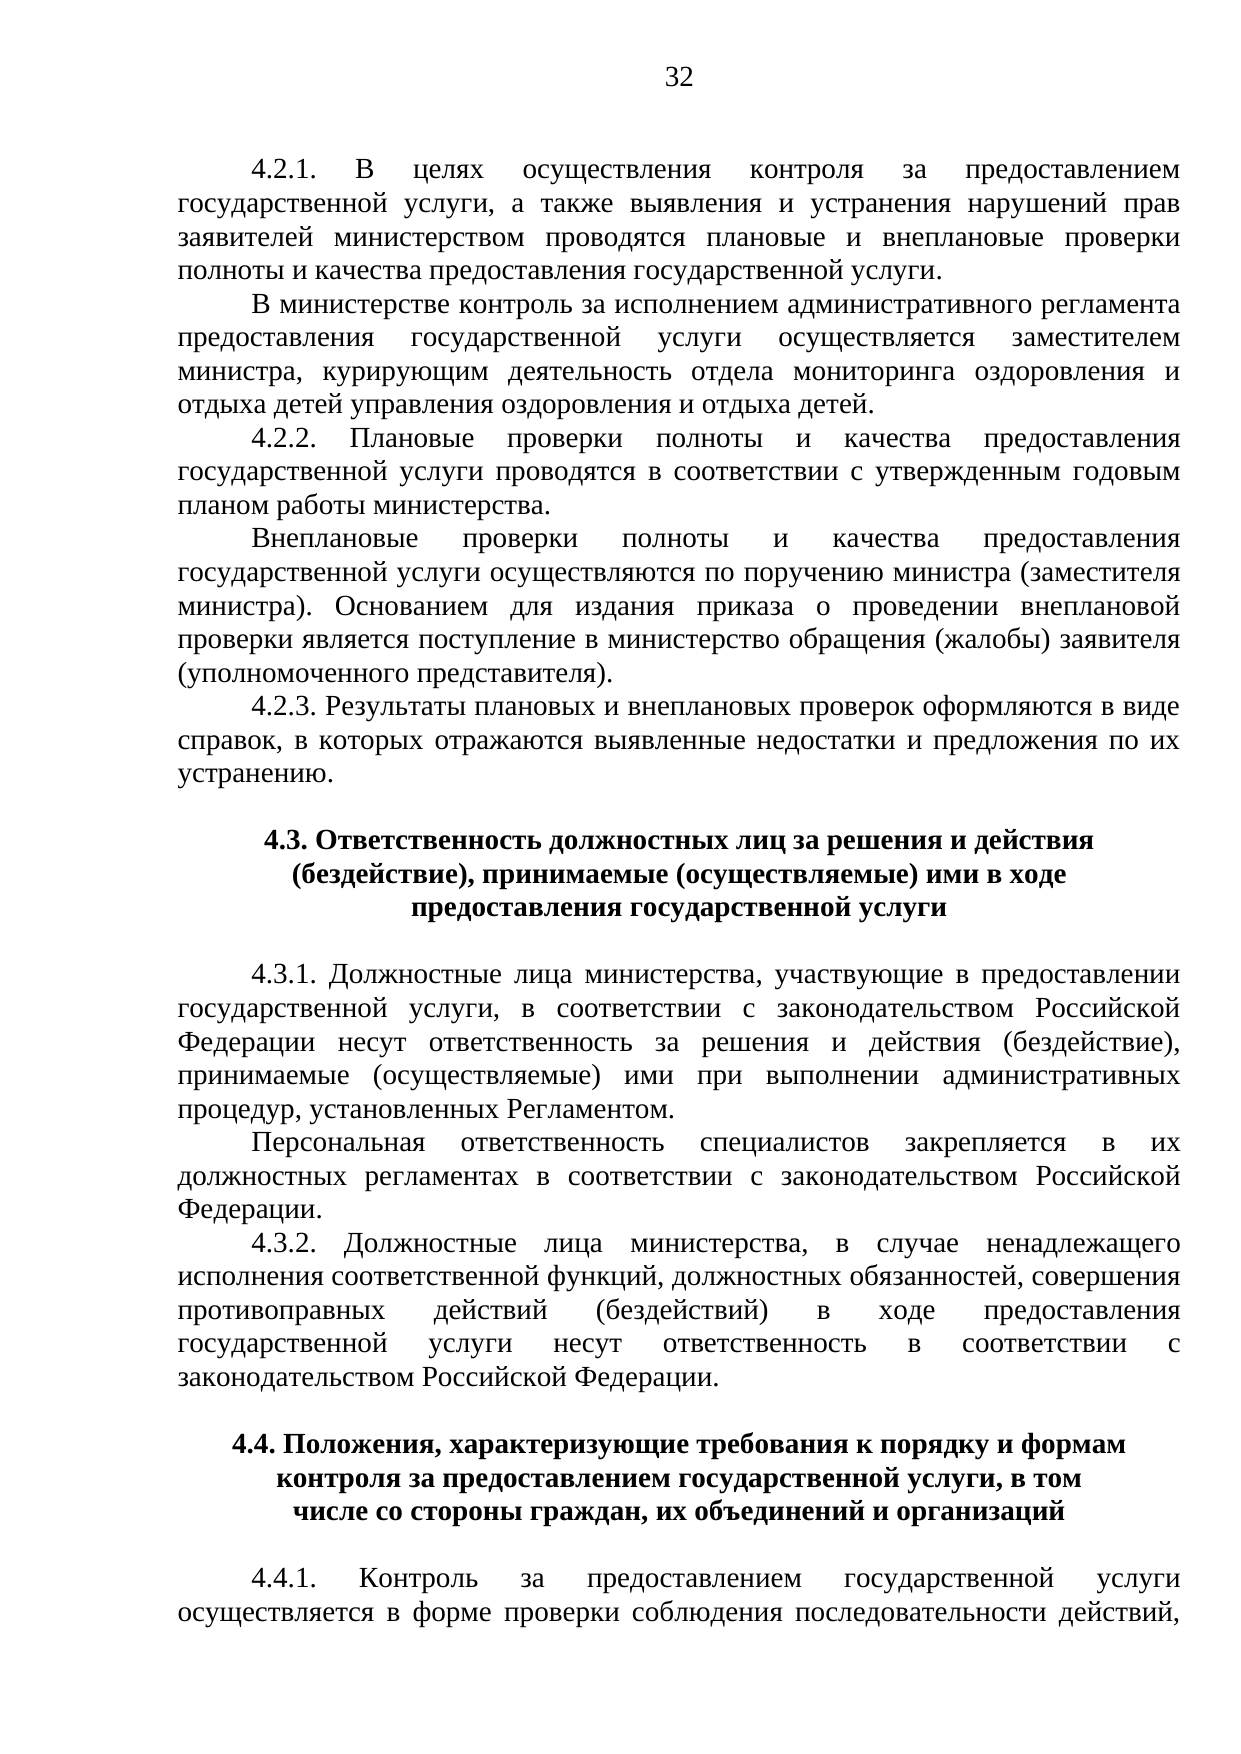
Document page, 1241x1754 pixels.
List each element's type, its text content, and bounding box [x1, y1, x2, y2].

text (бездействие), принимаемые (осуществляемые) ими в ходе [177, 856, 1181, 889]
text 4.2.2. Плановые проверки полноты и качества предоставления государственной услуги проводятся в соответствии с утвержденным годовым планом работы министерства. [177, 420, 1181, 521]
text Внеплановые проверки полноты и качества предоставления государственной услуги осуществляются по поручению министра (заместителя министра). Основанием для издания приказа о проведении внеплановой проверки является поступление в министерство обращения (жалобы) заявителя (уполномоченного представителя). [177, 521, 1181, 688]
text 4.2.1. В целях осуществления контроля за предоставлением государственной услуги, а также выявления и устранения нарушений прав заявителей министерством проводятся плановые и внеплановые проверки полноты и качества предоставления государственной услуги. [177, 152, 1181, 286]
text предоставления государственной услуги [177, 889, 1181, 923]
text 4.4. Положения, характеризующие требования к порядку и формам [177, 1426, 1181, 1460]
text 4.3.2. Должностные лица министерства, в случае ненадлежащего исполнения соответственной функций, должностных обязанностей, совершения противоправных действий (бездействий) в ходе предоставления государственной услуги несут ответственность в соответствии с законодательством Российской Федерации. [177, 1225, 1181, 1393]
text 4.3. Ответственность должностных лиц за решения и действия [177, 822, 1181, 856]
text 4.2.3. Результаты плановых и внеплановых проверок оформляются в виде справок, в которых отражаются выявленные недостатки и предложения по их устранению. [177, 688, 1181, 789]
text 4.3.1. Должностные лица министерства, участвующие в предоставлении государственной услуги, в соответствии с законодательством Российской Федерации несут ответственность за решения и действия (бездействие), принимаемые (осуществляемые) ими при выполнении административных процедур, установленных Регламентом. [177, 957, 1181, 1124]
text числе со стороны граждан, их объединений и организаций [177, 1493, 1181, 1527]
text контроля за предоставлением государственной услуги, в том [177, 1460, 1181, 1493]
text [177, 1560, 1181, 1627]
text Персональная ответственность специалистов закрепляется в их должностных регламентах в соответствии с законодательством Российской Федерации. [177, 1124, 1181, 1225]
text В министерстве контроль за исполнением административного регламента предоставления государственной услуги осуществляется заместителем министра, курирующим деятельность отдела мониторинга оздоровления и отдыха детей управления оздоровления и отдыха детей. [177, 286, 1181, 420]
